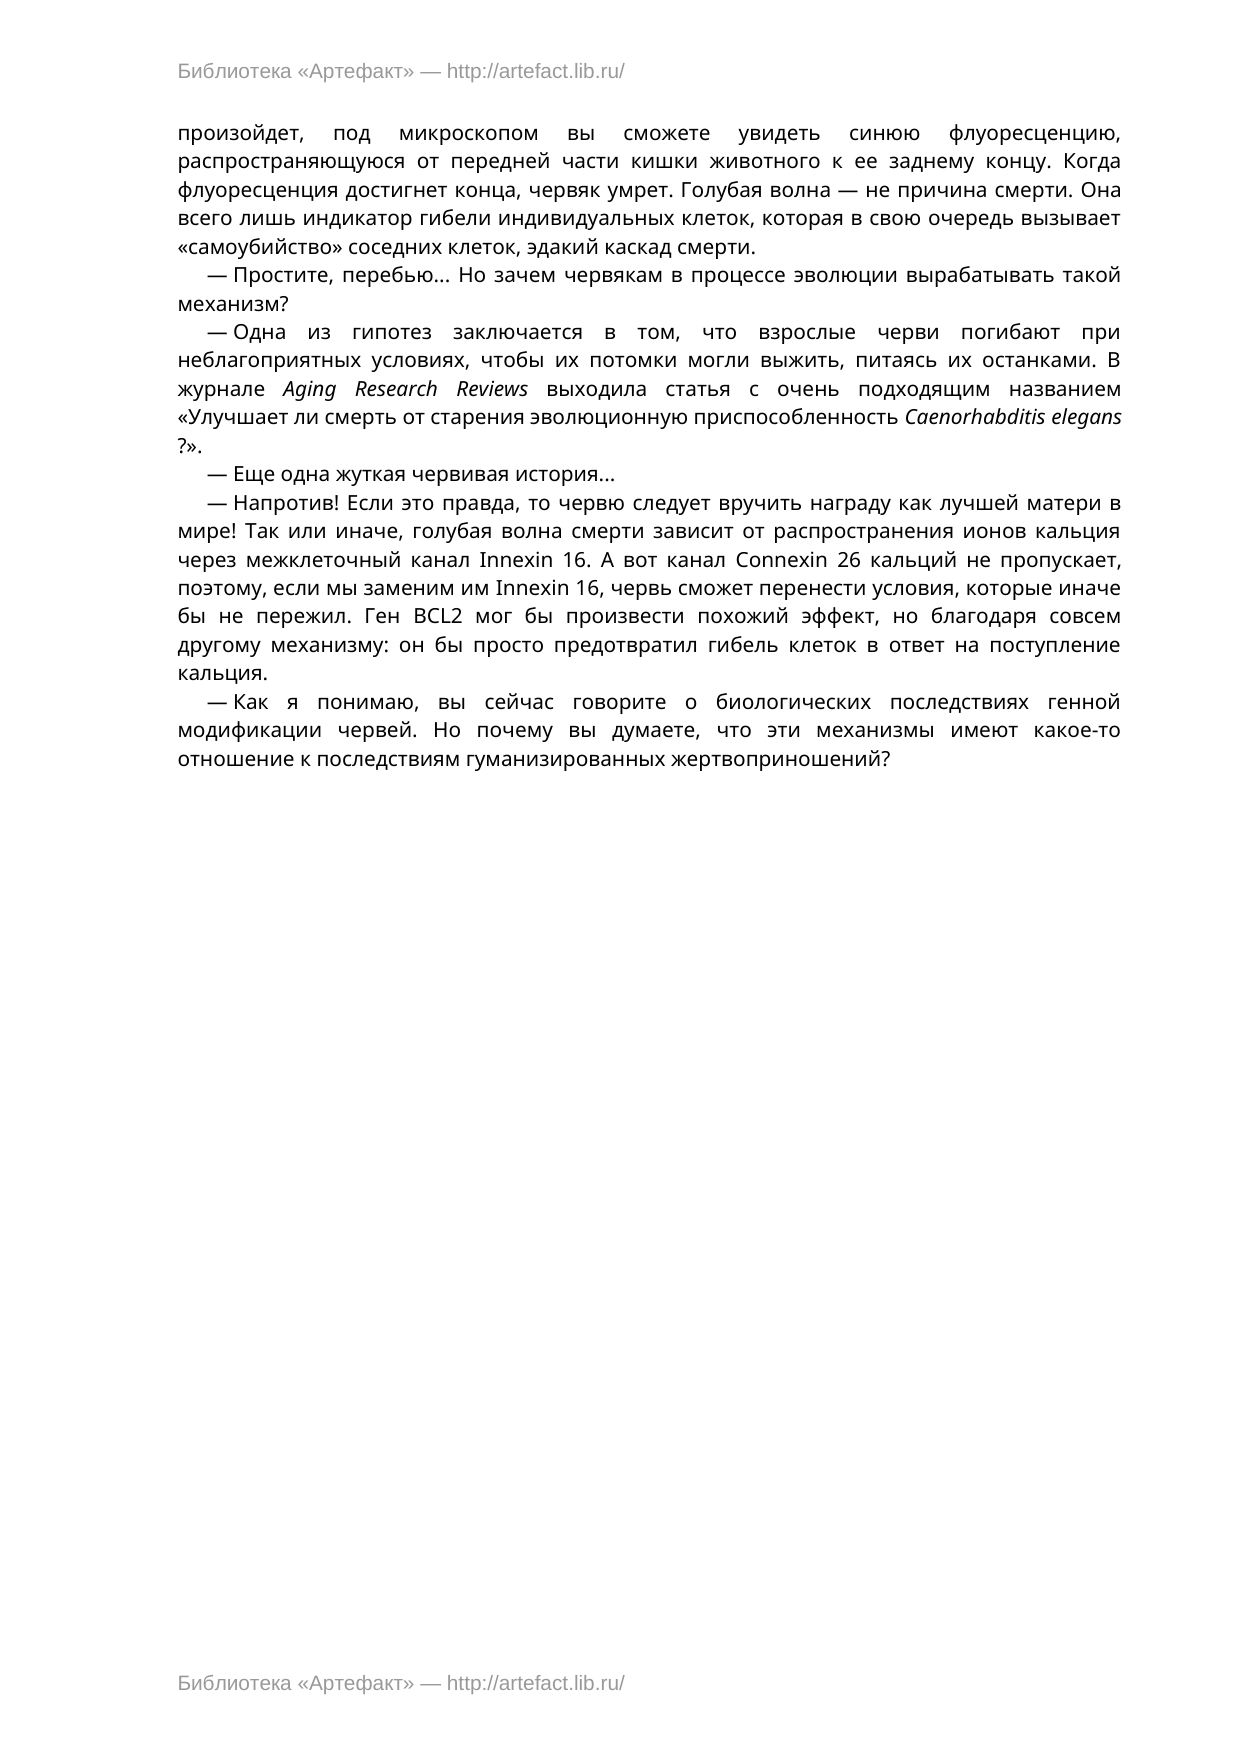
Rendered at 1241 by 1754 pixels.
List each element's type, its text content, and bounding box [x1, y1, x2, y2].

text — Простите, перебью... Но зачем червякам в процессе эволюции вырабатывать такой механизм? [177, 260, 1122, 317]
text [177, 118, 1122, 260]
text — Еще одна жуткая червивая история... [177, 459, 1122, 488]
text — Напротив! Если это правда, то червю следует вручить награду как лучшей матери в мире! Так или иначе, голубая волна смерти зависит от распространения ионов кальция через межклеточный канал Innexin 16. А вот канал Connexin 26 кальций не пропускает, поэтому, если мы заменим им Innexin 16, червь сможет перенести условия, которые иначе бы не пережил. Ген BCL2 мог бы произвести похожий эффект, но благодаря совсем другому механизму: он бы просто предотвратил гибель клеток в ответ на поступление кальция. [177, 488, 1122, 687]
text — Как я понимаю, вы сейчас говорите о биологических последствиях генной модификации червей. Но почему вы думаете, что эти механизмы имеют какое-то отношение к последствиям гуманизированных жертвоприношений? [177, 687, 1122, 772]
text — Одна из гипотез заключается в том, что взрослые черви погибают при неблагоприятных условиях, чтобы их потомки могли выжить, питаясь их останками. В журнале Aging Research Reviews выходила статья с очень подходящим названием «Улучшает ли смерть от старения эволюционную приспособленность Caenorhabditis elegans ?». [177, 317, 1122, 459]
